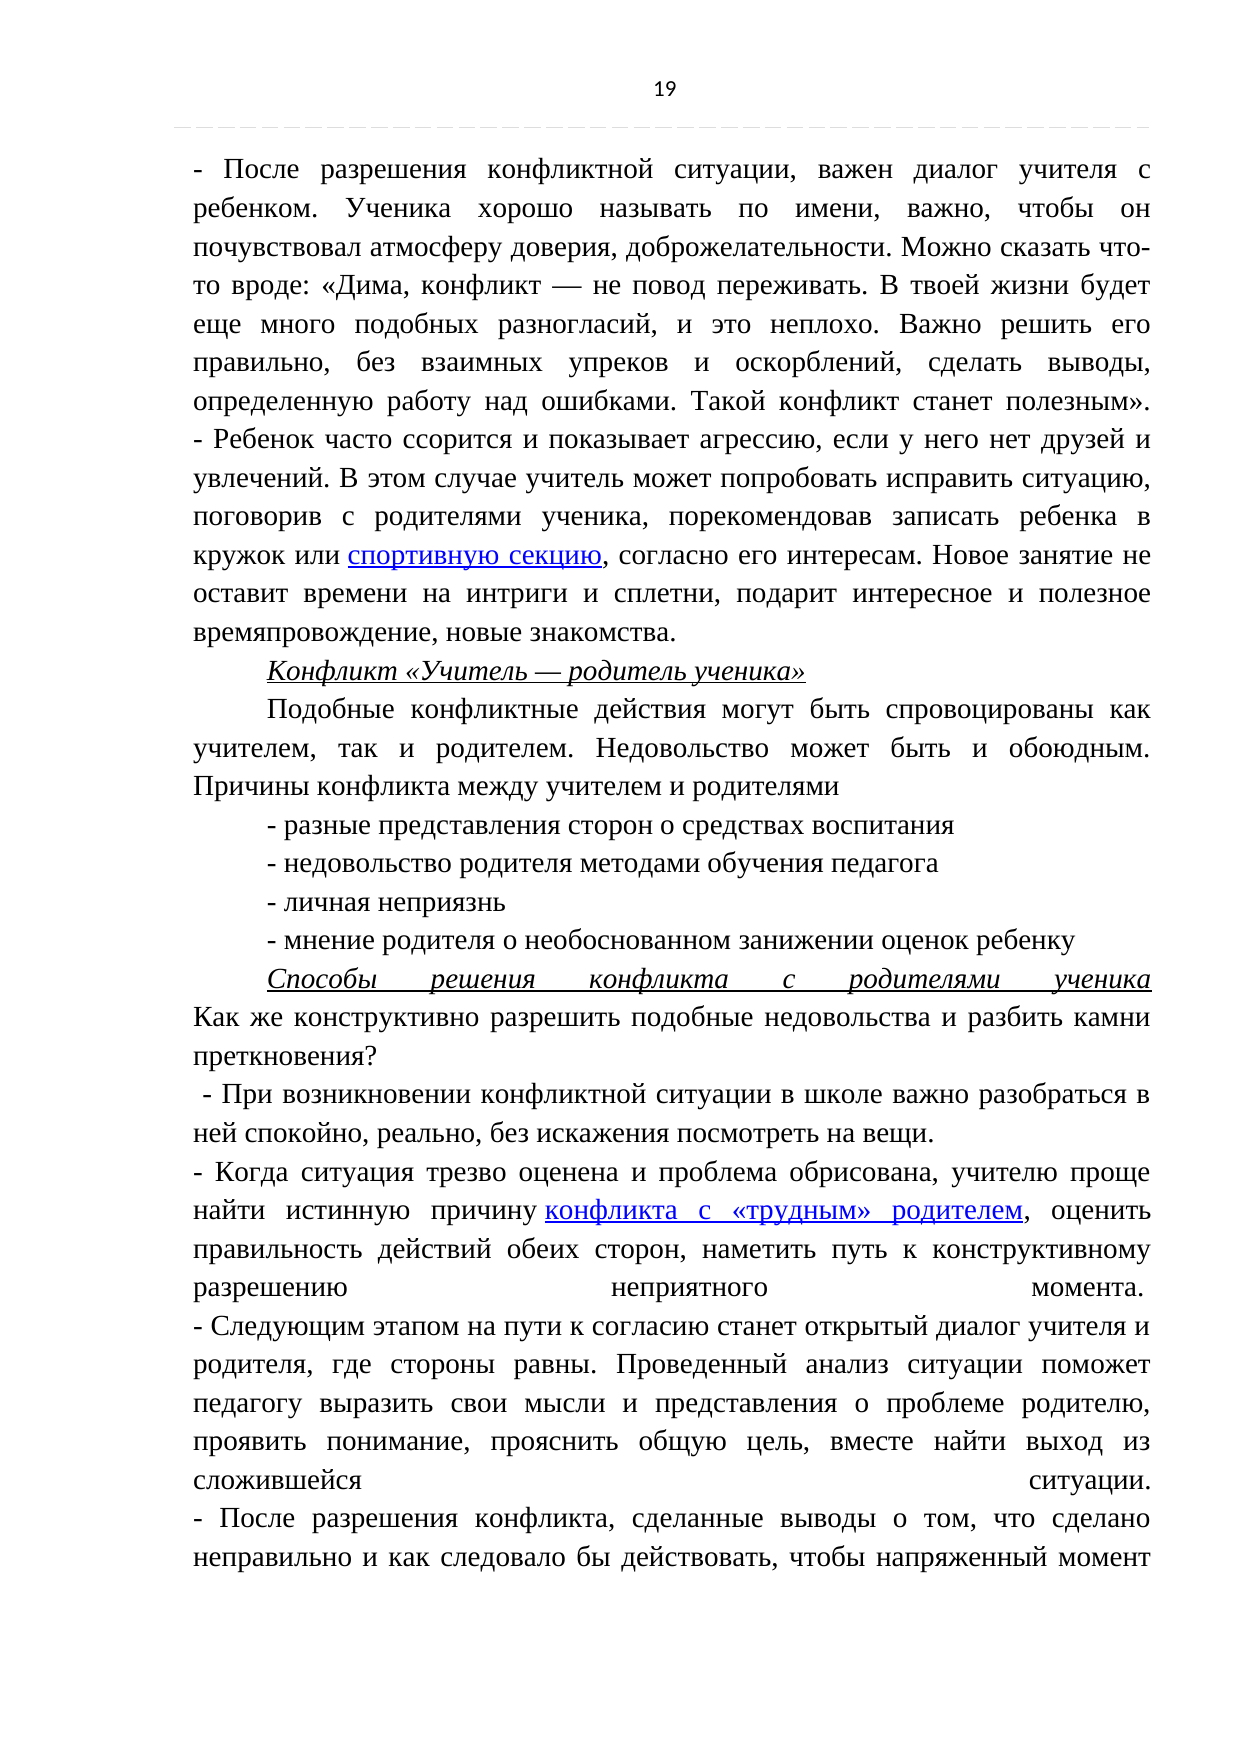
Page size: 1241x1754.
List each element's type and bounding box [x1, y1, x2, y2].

table_header [174, 127, 1148, 1596]
